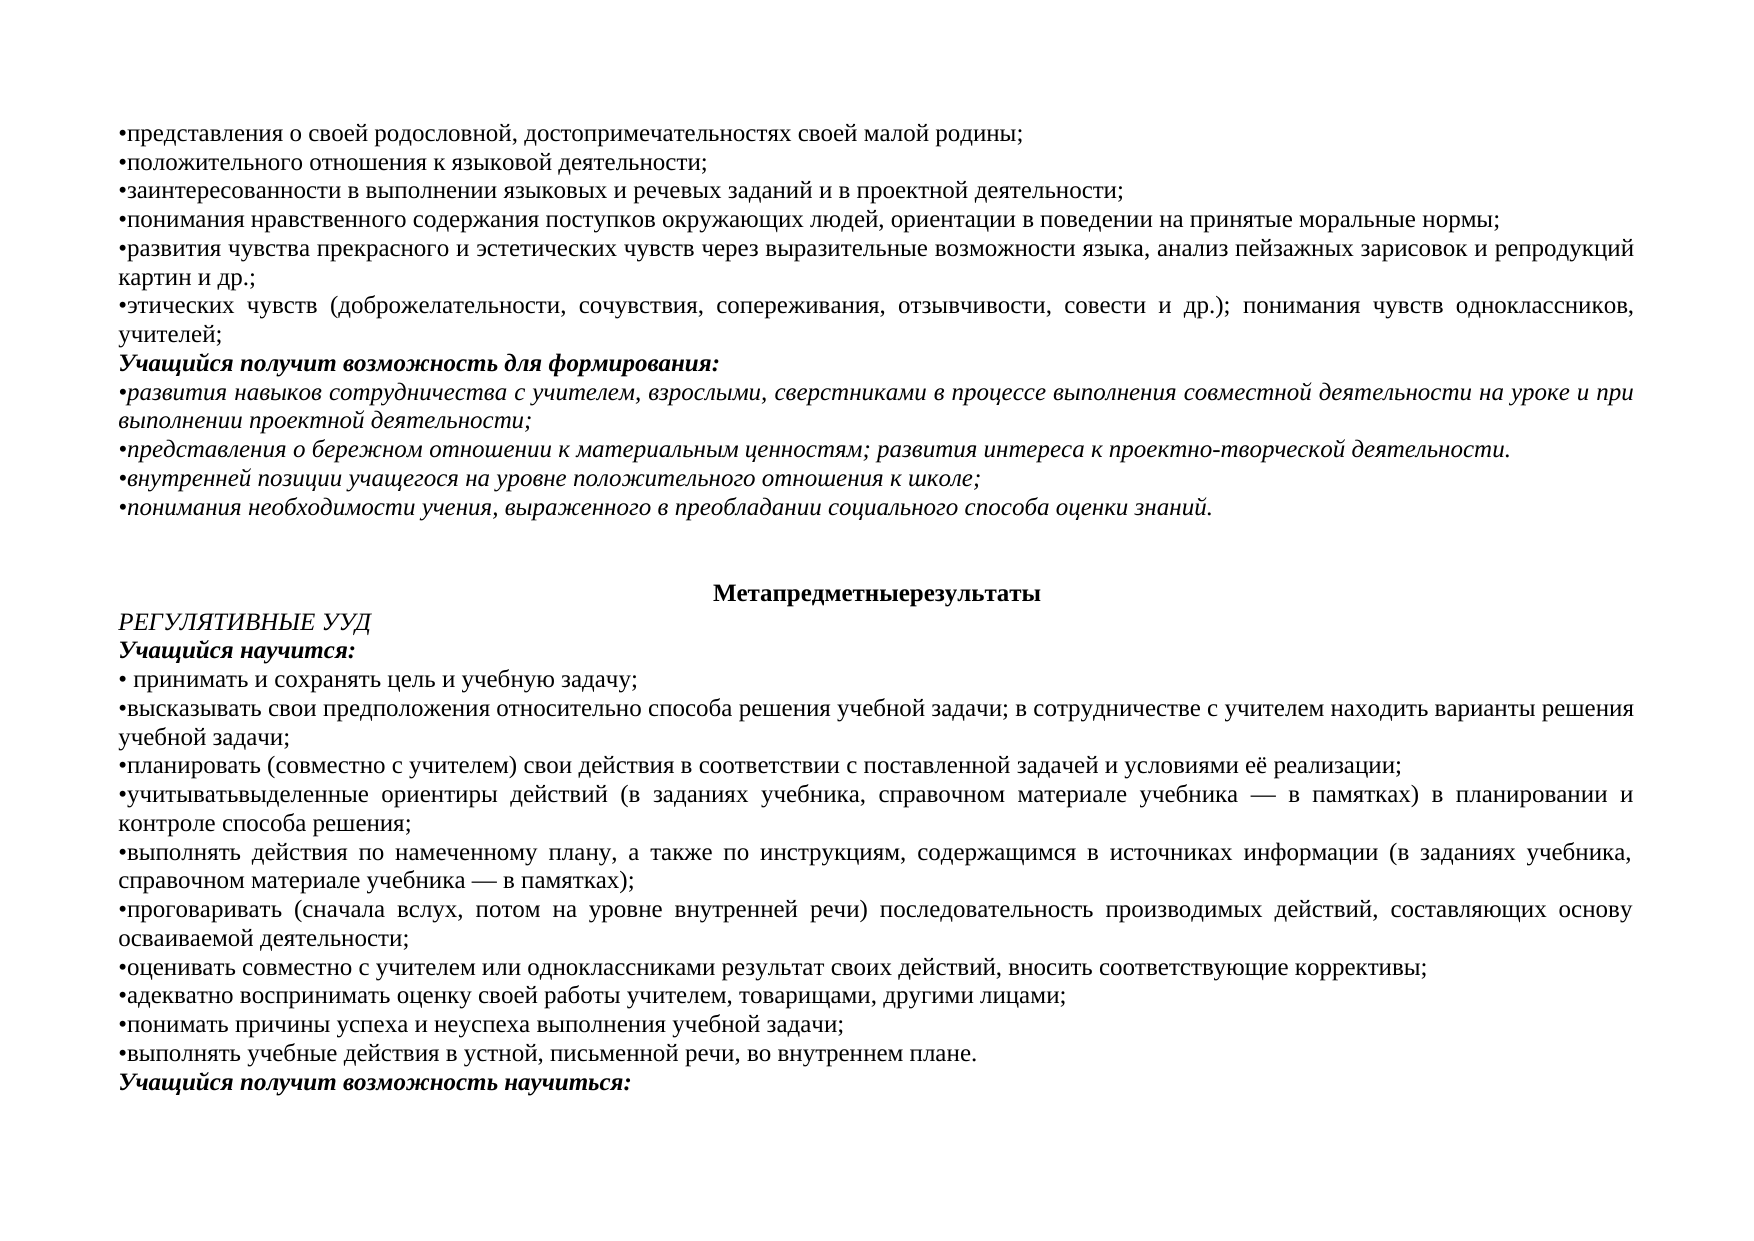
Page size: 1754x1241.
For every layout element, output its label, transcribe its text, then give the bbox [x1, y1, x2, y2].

text Учащийся научится: [118, 636, 1636, 664]
text •понимания нравственного содержания поступков окружающих людей, ориентации в поведении на принятые моральные нормы; [118, 204, 1636, 233]
text • принимать и сохранять цель и учебную задачу; [118, 664, 1636, 693]
text •развития чувства прекрасного и эстетических чувств через выразительные возможности языка, анализ пейзажных зарисовок и репродукций картин и др.; [118, 233, 1636, 291]
text •высказывать свои предположения относительно способа решения учебной задачи; в сотрудничестве с учителем находить варианты решения учебной задачи; [118, 693, 1636, 751]
text •оценивать совместно с учителем или одноклассниками результат своих действий, вносить соответствующие коррективы; [118, 952, 1636, 981]
text •представления о своей родословной, достопримечательностях своей малой родины; [118, 118, 1636, 147]
text Учащийся получит возможность научиться: [118, 1067, 1636, 1096]
text •планировать (совместно с учителем) свои действия в соответствии с поставленной задачей и условиями её реализации; [118, 751, 1634, 779]
text •выполнять действия по намеченному плану, а также по инструкциям, содержащимся в источниках информации (в заданиях учебника, справочном материале учебника — в памятках); [118, 837, 1634, 894]
text •этических чувств (доброжелательности, сочувствия, сопереживания, отзывчивости, совести и др.); понимания чувств одноклассников, учителей; [118, 291, 1636, 348]
text •развития навыков сотрудничества с учителем, взрослыми, сверстниками в процессе выполнения совместной деятельности на уроке и при выполнении проектной деятельности; [118, 377, 1636, 434]
text •положительного отношения к языковой деятельности; [118, 147, 1636, 176]
text •понимания необходимости учения, выраженного в преобладании социального способа оценки знаний. [118, 492, 1636, 521]
text •заинтересованности в выполнении языковых и речевых заданий и в проектной деятельности; [118, 176, 1636, 204]
text •выполнять учебные действия в устной, письменной речи, во внутреннем плане. [118, 1038, 1636, 1067]
text •представления о бережном отношении к материальным ценностям; развития интереса к проектно-творческой деятельности. [118, 434, 1636, 463]
text РЕГУЛЯТИВНЫЕ УУД [118, 607, 1636, 636]
text •понимать причины успеха и неуспеха выполнения учебной задачи; [118, 1009, 1636, 1038]
text Метапредметныерезультаты [118, 578, 1636, 607]
text •проговаривать (сначала вслух, потом на уровне внутренней речи) последовательность производимых действий, составляющих основу осваиваемой деятельности; [118, 894, 1634, 952]
text •адекватно воспринимать оценку своей работы учителем, товарищами, другими лицами; [118, 981, 1636, 1009]
text •учитыватьвыделенные ориентиры действий (в заданиях учебника, справочном материале учебника — в памятках) в планировании и контроле способа решения; [118, 779, 1636, 837]
text Учащийся получит возможность для формирования: [118, 348, 1636, 377]
text •внутренней позиции учащегося на уровне положительного отношения к школе; [118, 463, 1636, 492]
